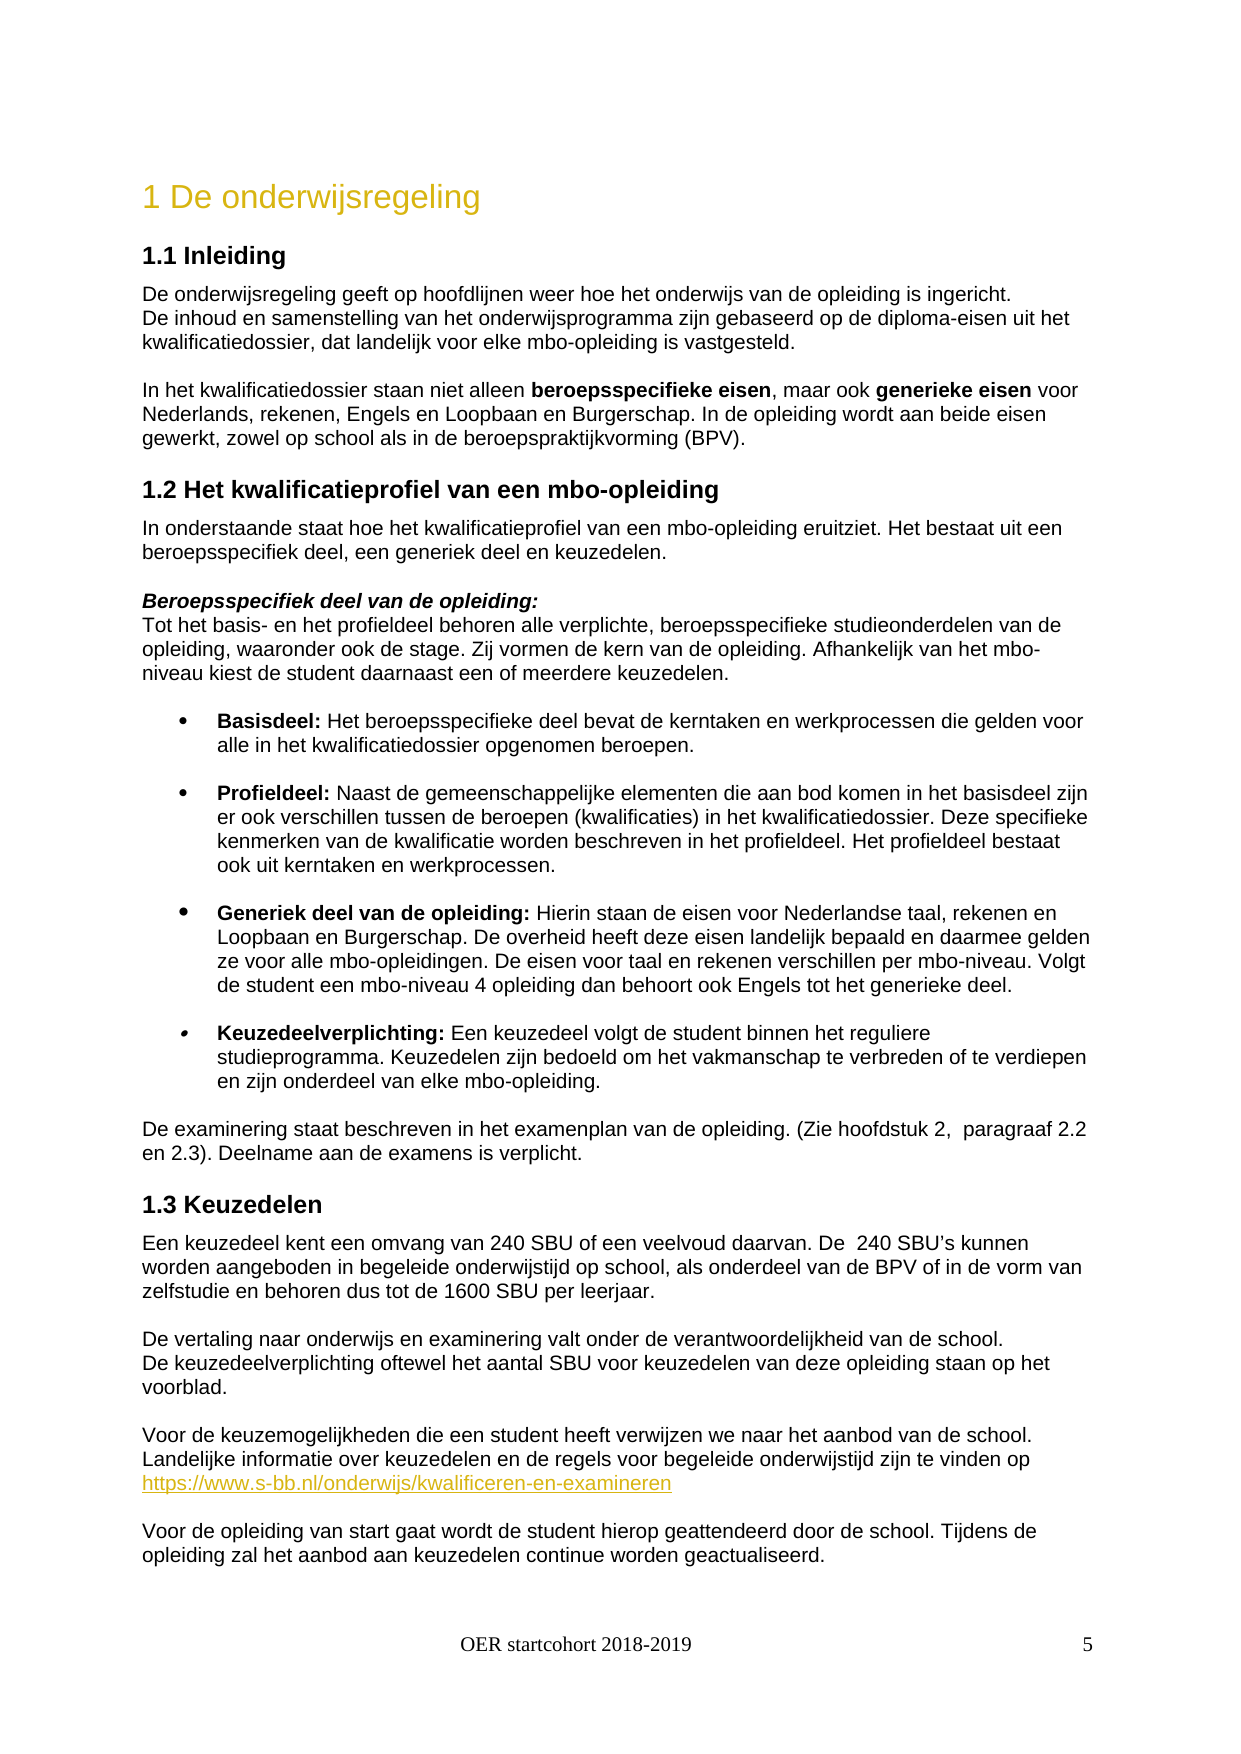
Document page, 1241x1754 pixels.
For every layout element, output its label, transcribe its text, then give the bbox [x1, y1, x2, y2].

subtitle 1.2 Het kwalificatieprofiel van een mbo-opleiding [142, 474, 1092, 503]
subtitle 1.1 Inleiding [142, 241, 1092, 269]
text De onderwijsregeling geeft op hoofdlijnen weer hoe het onderwijs van de opleiding is ingericht. [142, 282, 1092, 306]
text Een keuzedeel kent een omvang van 240 SBU of een veelvoud daarvan. De 240 SBU’s kunnen worden aangeboden in begeleide onderwijstijd op school, als onderdeel van de BPV of in de vorm van zelfstudie en behoren dus tot de 1600 SBU per leerjaar. [142, 1231, 1092, 1303]
list Profieldeel: Naast de gemeenschappelijke elementen die aan bod komen in het basisdeel zijn er ook verschillen tussen de beroepen (kwalificaties) in het kwalificatiedossier. Deze specifieke kenmerken van de kwalificatie worden beschreven in het profieldeel. Het profieldeel bestaat ook uit kerntaken en werkprocessen. [179, 781, 1092, 876]
text De vertaling naar onderwijs en examinering valt onder de verantwoordelijkheid van de school. [142, 1327, 1092, 1351]
text Landelijke informatie over keuzedelen en de regels voor begeleide onderwijstijd zijn te vinden op [142, 1447, 1092, 1471]
text De inhoud en samenstelling van het onderwijsprogramma zijn gebaseerd op de diploma-eisen uit het kwalificatiedossier, dat landelijk voor elke mbo-opleiding is vastgesteld. [142, 306, 1092, 354]
subtitle 1.3 Keuzedelen [142, 1190, 1092, 1218]
text De keuzedeelverplichting oftewel het aantal SBU voor keuzedelen van deze opleiding staan op het voorblad. [142, 1351, 1092, 1399]
text Tot het basis- en het profieldeel behoren alle verplichte, beroepsspecifieke studieonderdelen van de opleiding, waaronder ook de stage. Zij vormen de kern van de opleiding. Afhankelijk van het mbo-niveau kiest de student daarnaast een of meerdere keuzedelen. [142, 613, 1092, 684]
subtitle 1 De onderwijsregeling [142, 177, 1092, 216]
text Voor de opleiding van start gaat wordt de student hierop geattendeerd door de school. Tijdens de opleiding zal het aanbod aan keuzedelen continue worden geactualiseerd. [142, 1518, 1092, 1566]
text In het kwalificatiedossier staan niet alleen beroepsspecifieke eisen, maar ook generieke eisen voor Nederlands, rekenen, Engels en Loopbaan en Burgerschap. In de opleiding wordt aan beide eisen gewerkt, zowel op school als in de beroepspraktijkvorming (BPV). [142, 378, 1092, 449]
subtitle Beroepsspecifiek deel van de opleiding: [142, 589, 1092, 613]
list Keuzedeelverplichting: Een keuzedeel volgt de student binnen het reguliere studieprogramma. Keuzedelen zijn bedoeld om het vakmanschap te verbreden of te verdiepen en zijn onderdeel van elke mbo-opleiding. [179, 1021, 1092, 1093]
text De examinering staat beschreven in het examenplan van de opleiding. (Zie hoofdstuk 2, paragraaf 2.2 en 2.3). Deelname aan de examens is verplicht. [142, 1117, 1092, 1165]
list Generiek deel van de opleiding: Hierin staan de eisen voor Nederlandse taal, rekenen en Loopbaan en Burgerschap. De overheid heeft deze eisen landelijk bepaald en daarmee gelden ze voor alle mbo-opleidingen. De eisen voor taal en rekenen verschillen per mbo-niveau. Volgt de student een mbo-niveau 4 opleiding dan behoort ook Engels tot het generieke deel. [179, 900, 1092, 997]
text https://www.s-bb.nl/onderwijs/kwalificeren-en-examineren [142, 1471, 1092, 1494]
list Basisdeel: Het beroepsspecifieke deel bevat de kerntaken en werkprocessen die gelden voor alle in het kwalificatiedossier opgenomen beroepen. [179, 708, 1092, 757]
text In onderstaande staat hoe het kwalificatieprofiel van een mbo-opleiding eruitziet. Het bestaat uit een beroepsspecifiek deel, een generiek deel en keuzedelen. [142, 516, 1092, 564]
text Voor de keuzemogelijkheden die een student heeft verwijzen we naar het aanbod van de school. [142, 1423, 1092, 1447]
